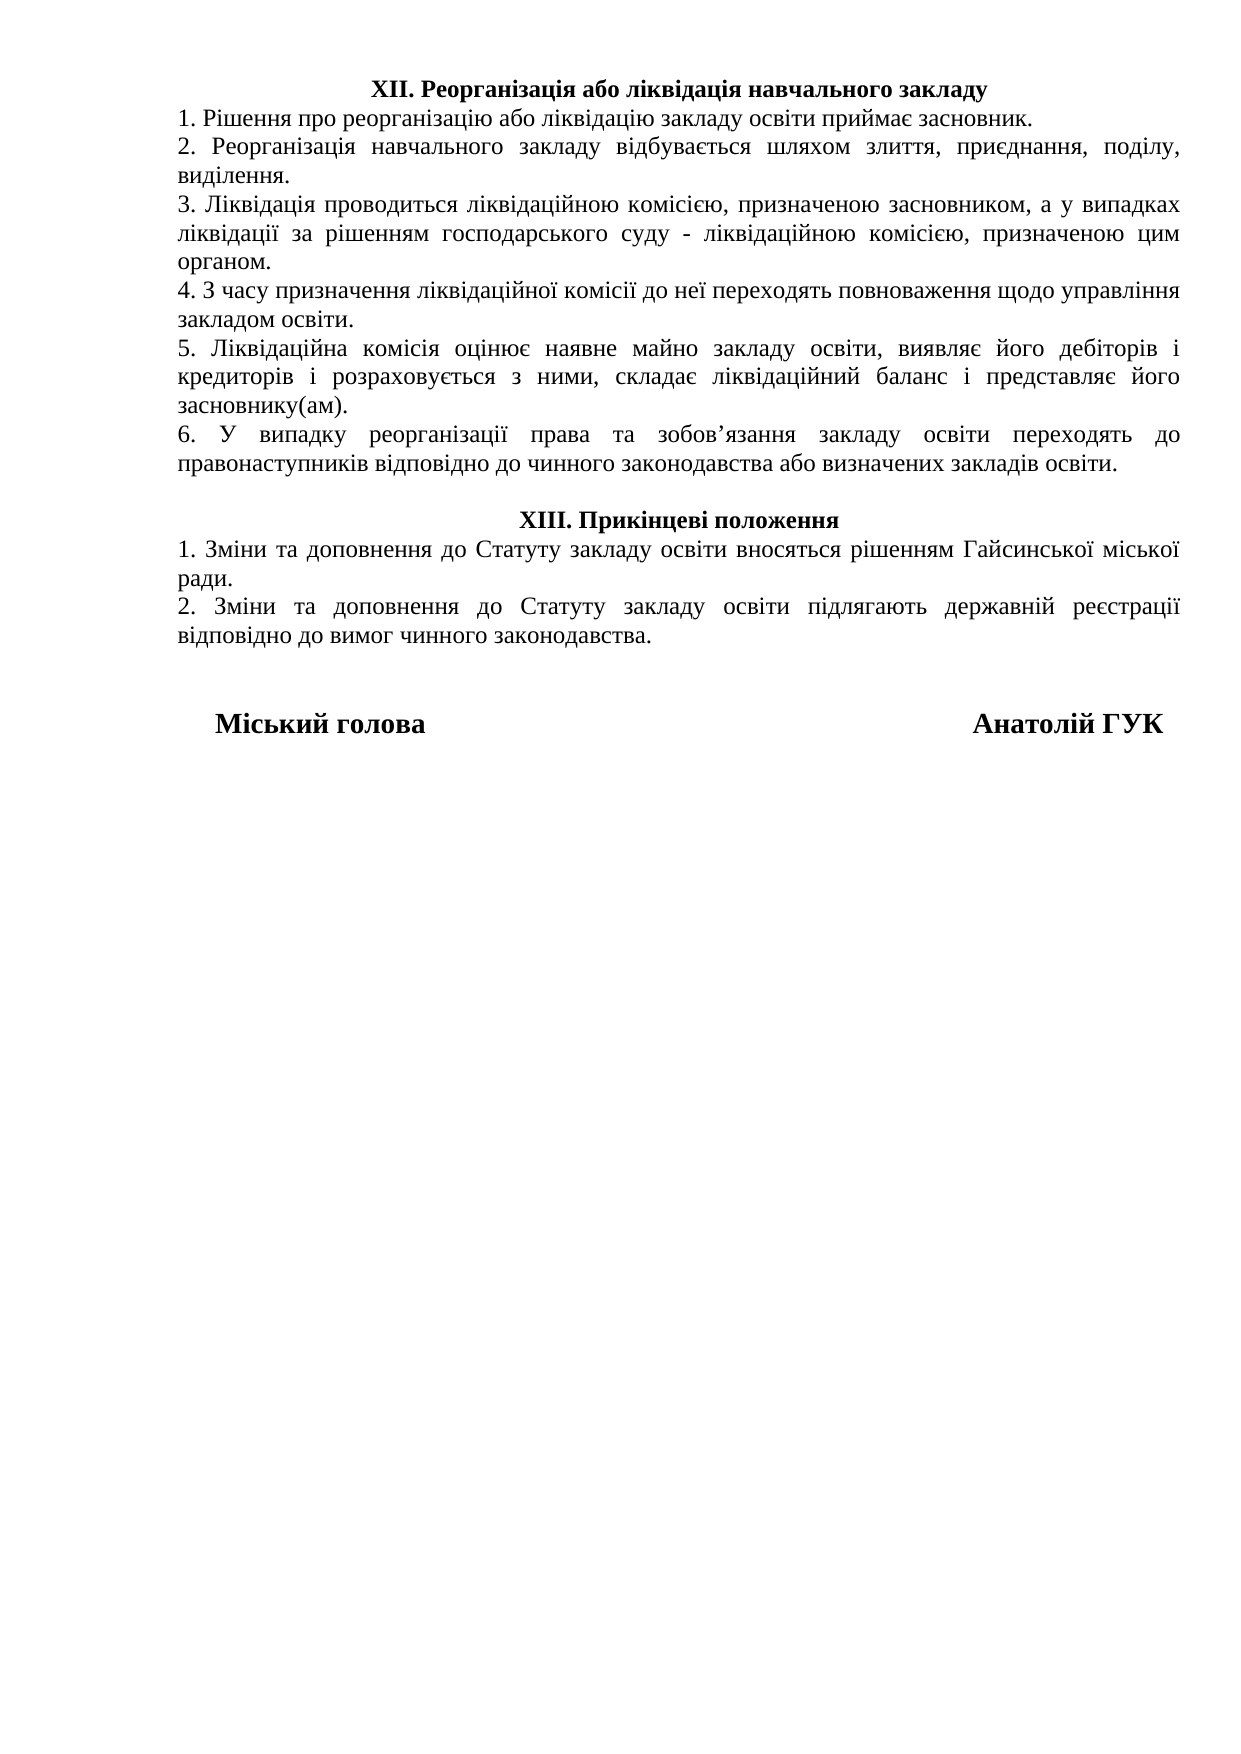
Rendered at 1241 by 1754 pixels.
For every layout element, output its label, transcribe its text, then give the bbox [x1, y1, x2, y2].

text ХІІ. Реорганізація або ліквідація навчального закладу [177, 74, 1181, 103]
text 4. З часу призначення ліквідаційної комісії до неї переходять повноваження щодо управління закладом освіти. [177, 275, 1181, 333]
text 3. Ліквідація проводиться ліквідаційною комісією, призначеною засновником, а у випадках ліквідації за рішенням господарського суду - ліквідаційною комісією, призначеною цим органом. [177, 189, 1181, 275]
text Міський голова Анатолій ГУК [177, 706, 1181, 740]
text 1. Зміни та доповнення до Статуту закладу освіти вносяться рішенням Гайсинської міської ради. [177, 534, 1181, 591]
text 6. У випадку реорганізації права та зобов’язання закладу освіти переходять до правонаступників відповідно до чинного законодавства або визначених закладів освіти. [177, 419, 1181, 476]
text 2. Реорганізація навчального закладу відбувається шляхом злиття, приєднання, поділу, виділення. [177, 131, 1181, 189]
text ХІІІ. Прикінцеві положення [177, 505, 1181, 534]
text 5. Ліквідаційна комісія оцінює наявне майно закладу освіти, виявляє його дебіторів і кредиторів і розраховується з ними, складає ліквідаційний баланс і представляє його засновнику(ам). [177, 333, 1181, 419]
text 1. Рішення про реорганізацію або ліквідацію закладу освіти приймає засновник. [177, 103, 1181, 131]
text 2. Зміни та доповнення до Статуту закладу освіти підлягають державній реєстрації відповідно до вимог чинного законодавства. [177, 591, 1181, 649]
